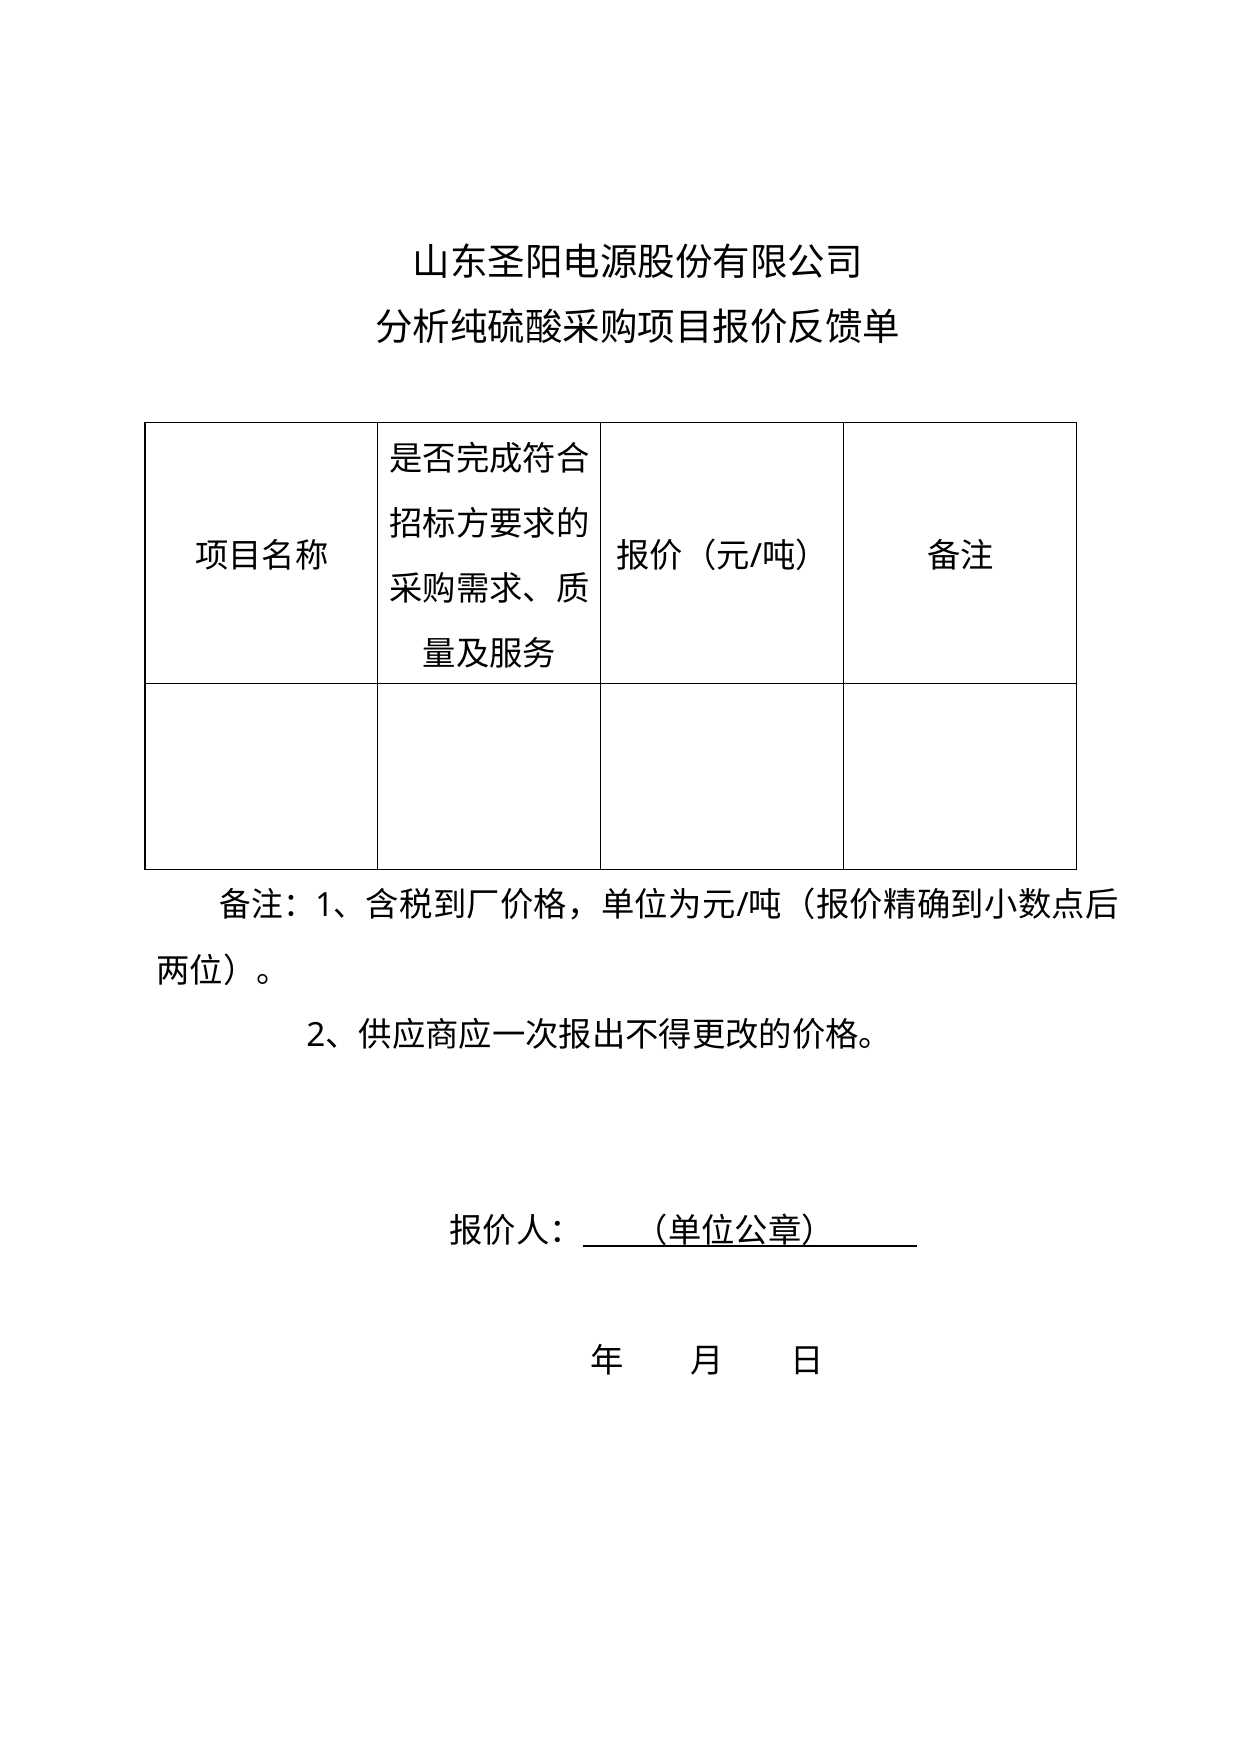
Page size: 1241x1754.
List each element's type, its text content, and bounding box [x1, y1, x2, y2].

text 年 月 日 [156, 1325, 1119, 1390]
table_header 项目名称 [146, 423, 377, 683]
text 分析纯硫酸采购项目报价反馈单 [156, 292, 1119, 357]
table_cell [146, 684, 377, 869]
text 山东圣阳电源股份有限公司 [156, 227, 1119, 292]
table_header 是否完成符合招标方要求的采购需求、质量及服务 [378, 423, 600, 683]
table_cell [601, 684, 843, 869]
table_header 备注 [844, 423, 1076, 683]
table_cell [378, 684, 600, 869]
text 2、供应商应一次报出不得更改的价格。 [156, 1000, 1119, 1065]
table_cell [844, 684, 1076, 869]
text 备注：1、含税到厂价格，单位为元/吨（报价精确到小数点后两位）。 [156, 870, 1119, 1000]
table_header 报价（元/吨） [601, 423, 843, 683]
text 报价人： （单位公章） [156, 1195, 1119, 1260]
